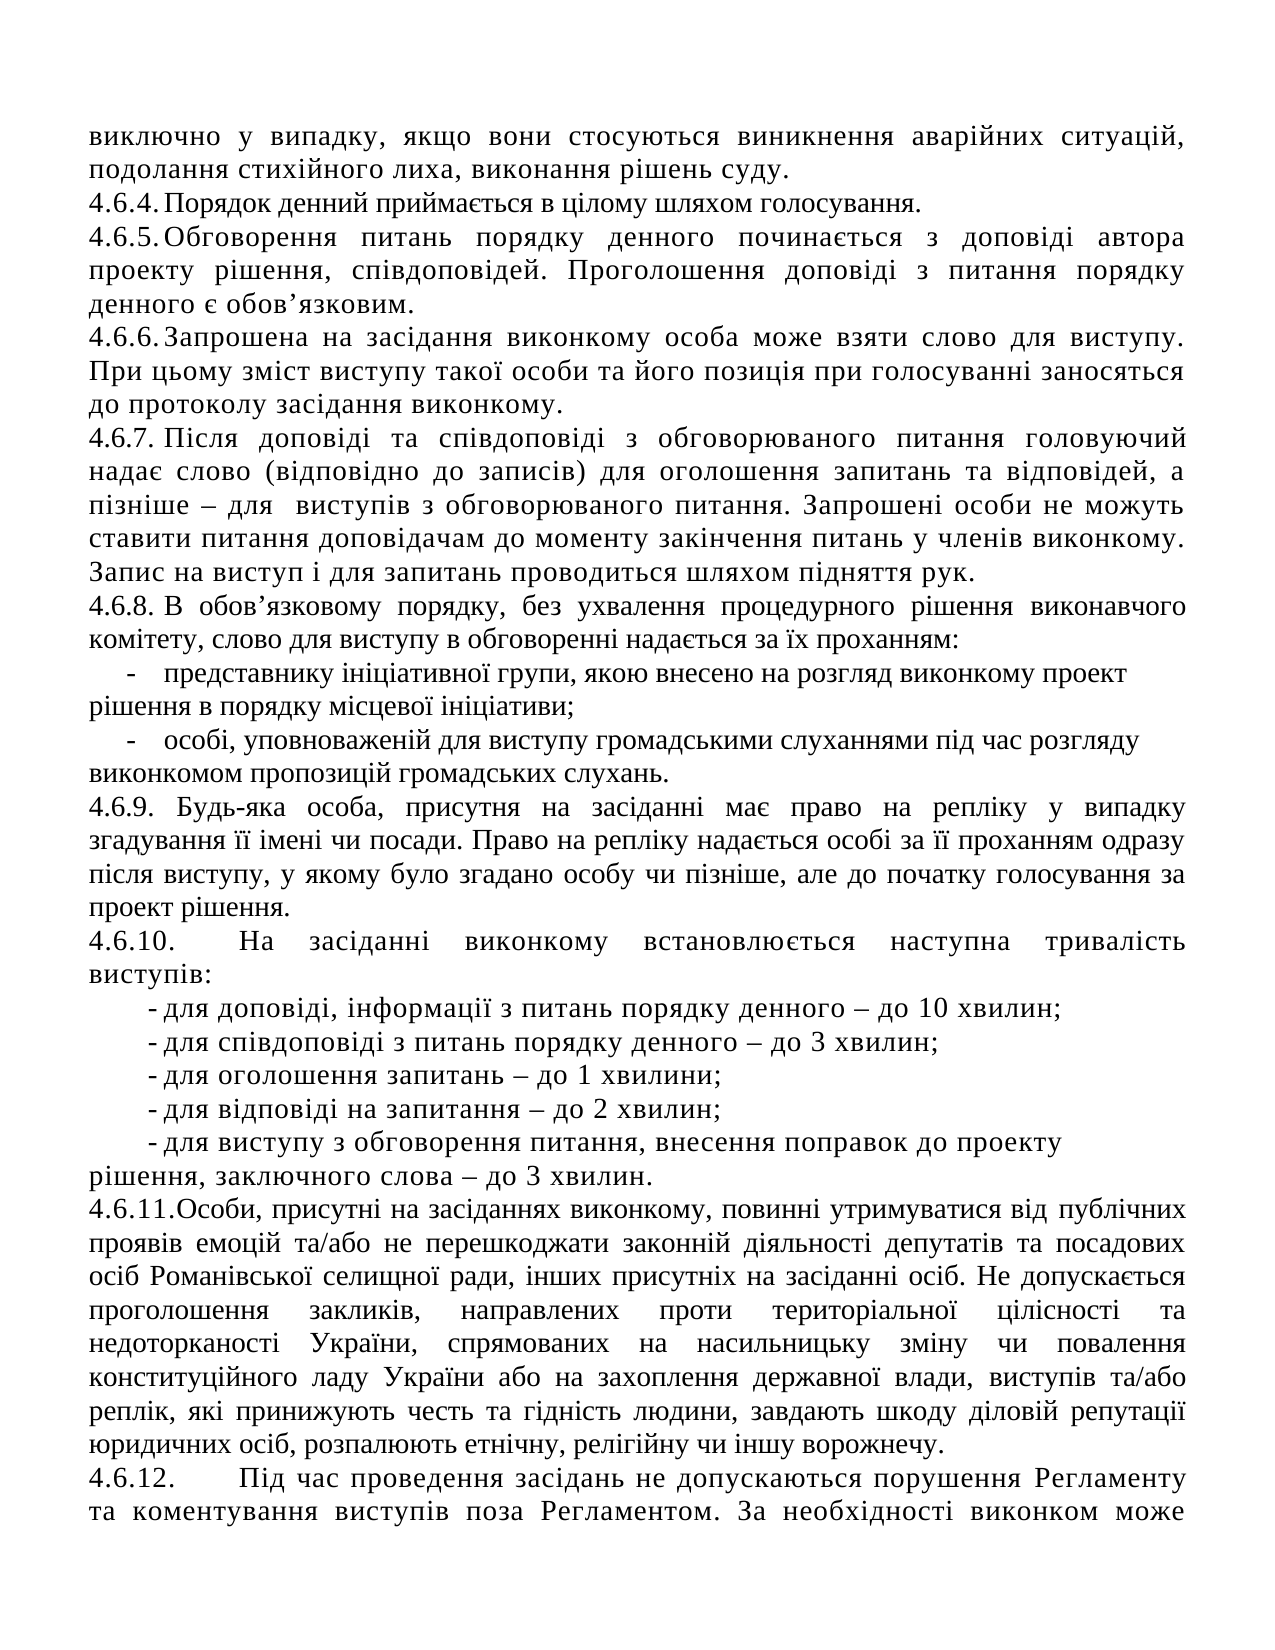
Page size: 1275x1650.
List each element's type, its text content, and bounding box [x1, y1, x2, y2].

list Порядок денний приймається в цілому шляхом голосування. [89, 185, 1186, 219]
list Будь-яка особа, присутня на засіданні має право на репліку у випадку згадування її імені чи посади. Право на репліку надається особі за її проханням одразу після виступу, у якому було згадано особу чи пізніше, але до початку голосування за проект рішення. [89, 789, 1186, 923]
text рішення, заключного слова – до 3 хвилин. [89, 1158, 1186, 1191]
list Особи, присутні на засіданнях виконкому, повинні утримуватися від публічних проявів емоцій та/або не перешкоджати законній діяльності депутатів та посадових осіб Романівської селищної ради, інших присутніх на засіданні осіб. Не допускається проголошення закликів, направлених проти територіальної цілісності та недоторканості України, спрямованих на насильницьку зміну чи повалення конституційного ладу України або на захоплення державної влади, виступів та/або реплік, які принижують честь та гідність людини, завдають шкоду діловій репутації юридичних осіб, розпалюють етнічну, релігійну чи іншу ворожнечу. [89, 1359, 1186, 1460]
list для співдоповіді з питань порядку денного – до 3 хвилин; [89, 1024, 1186, 1057]
text виконкомом пропозицій громадських слухань. [89, 755, 1186, 789]
list для оголошення запитань – до 1 хвилини; [89, 1057, 1186, 1091]
list Запрошена на засідання виконкому особа може взяти слово для виступу. При цьому зміст виступу такої особи та його позиція при голосуванні заносяться до протоколу засідання виконкому. [89, 319, 1186, 420]
list представнику ініціативної групи, якою внесено на розгляд виконкому проект [126, 655, 1186, 688]
list На засіданні виконкому встановлюється наступна тривалість виступів: [89, 923, 1186, 990]
list особі, уповноваженій для виступу громадськими слуханнями під час розгляду [126, 722, 1186, 755]
list для відповіді на запитання – до 2 хвилин; [89, 1091, 1186, 1124]
list Після доповіді та співдоповіді з обговорюваного питання головуючий надає слово (відповідно до записів) для оголошення запитань та відповідей, а пізніше – для виступів з обговорюваного питання. Запрошені особи не можуть ставити питання доповідачам до моменту закінчення питань у членів виконкому. Запис на виступ і для запитань проводиться шляхом підняття рук. [89, 420, 1186, 588]
list Обговорення питань порядку денного починається з доповіді автора проекту рішення, співдоповідей. Проголошення доповіді з питання порядку денного є обов’язковим. [89, 219, 1186, 319]
list Особи, присутні на засіданнях виконкому, повинні утримуватися від публічних проявів емоцій та/або не перешкоджати законній діяльності депутатів та посадових осіб Романівської селищної ради, інших присутніх на засіданні осіб. Не допускається проголошення закликів, направлених проти територіальної цілісності та недоторканості України, спрямованих на насильницьку зміну чи повалення конституційного ладу України або на захоплення державної влади, виступів та/або реплік, які принижують честь та гідність людини, завдають шкоду діловій репутації юридичних осіб, розпалюють етнічну, релігійну чи іншу ворожнечу. [89, 1191, 1186, 1359]
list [89, 1460, 1186, 1527]
list для доповіді, інформації з питань порядку денного – до 10 хвилин; [89, 990, 1186, 1024]
text виключно у випадку, якщо вони стосуються виникнення аварійних ситуацій, подолання стихійного лиха, виконання рішень суду. [89, 118, 1186, 185]
list для виступу з обговорення питання, внесення поправок до проекту [89, 1124, 1186, 1158]
list В обов’язковому порядку, без ухвалення процедурного рішення виконавчого комітету, слово для виступу в обговоренні надається за їх проханням: [89, 588, 1186, 655]
text рішення в порядку місцевої ініціативи; [89, 688, 1186, 722]
